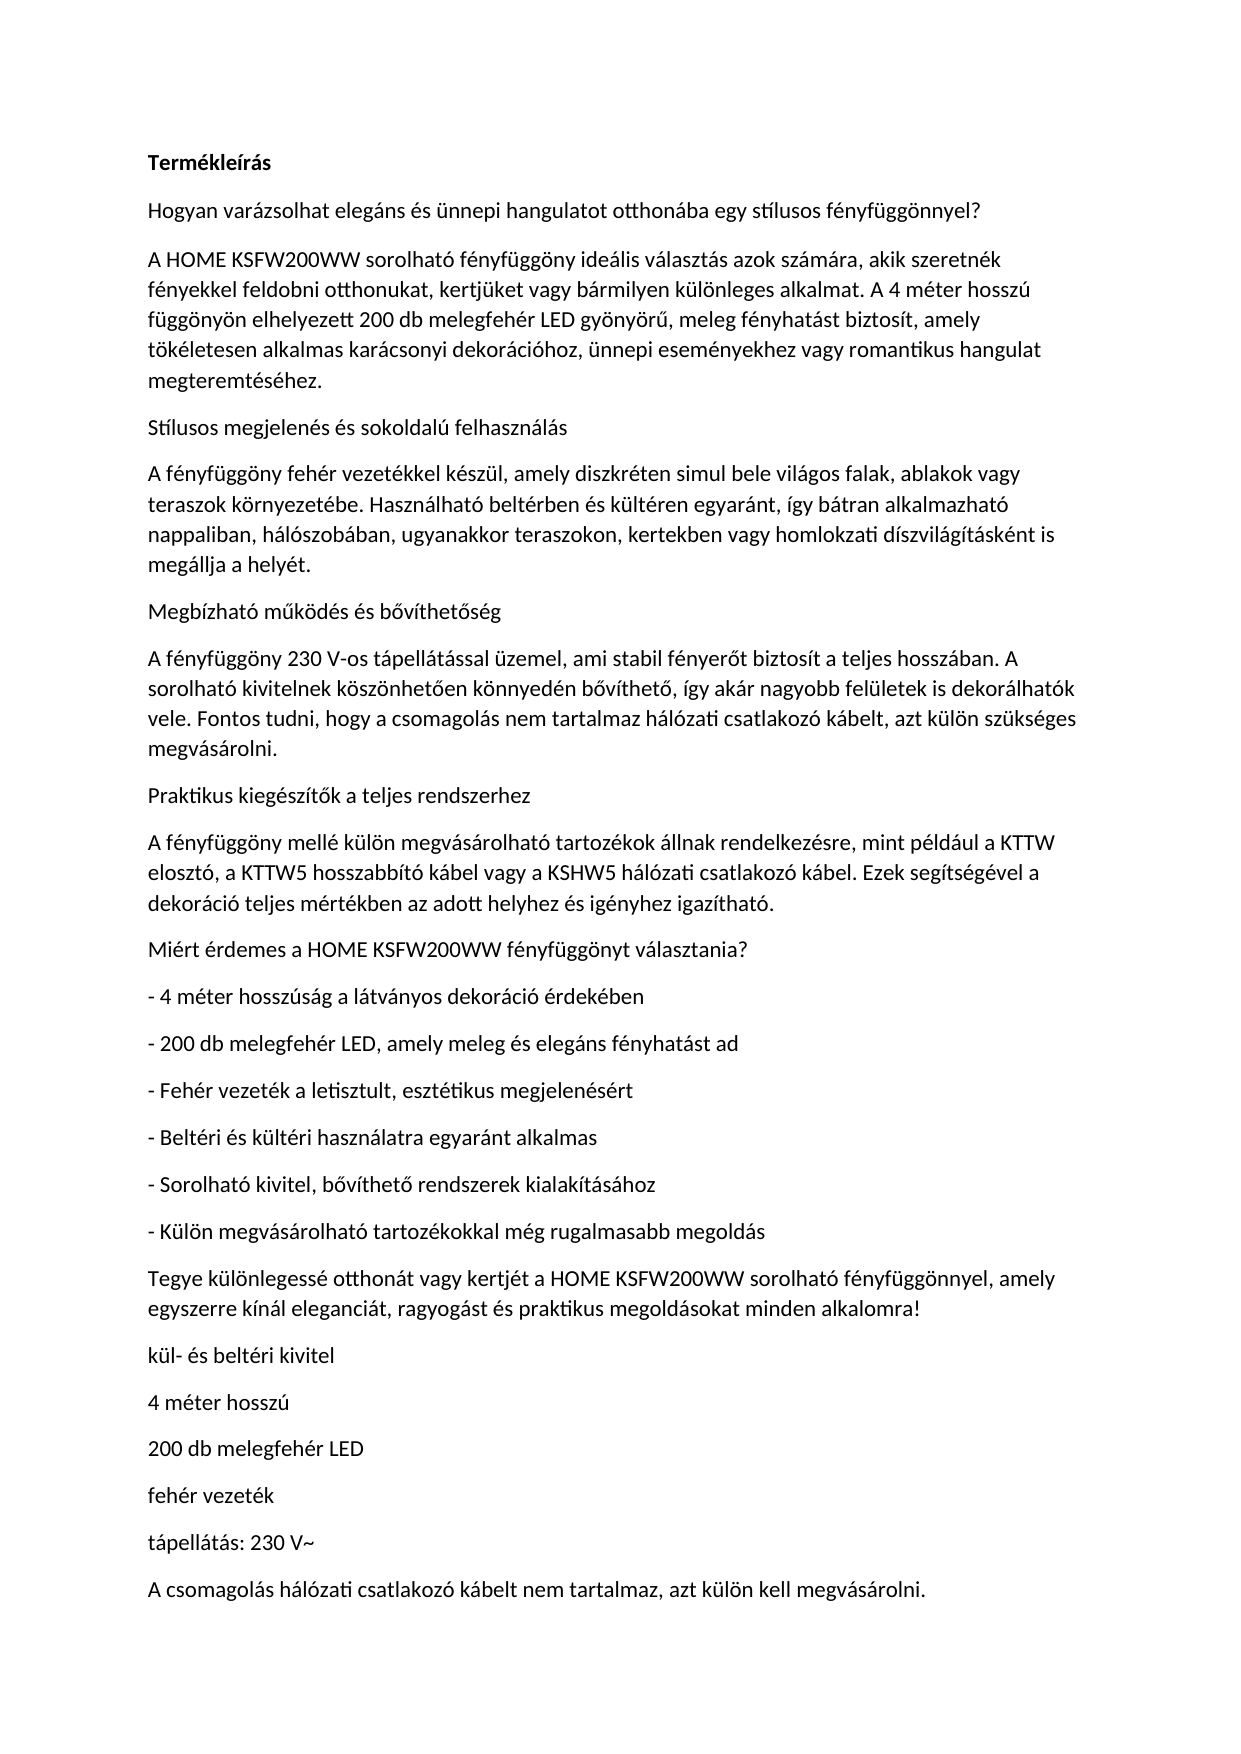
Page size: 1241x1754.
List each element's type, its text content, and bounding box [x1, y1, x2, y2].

text Hogyan varázsolhat elegáns és ünnepi hangulatot otthonába egy stílusos fényfüggönnyel? [148, 194, 1093, 226]
text Miért érdemes a HOME KSFW200WW fényfüggönyt választania? [148, 936, 1093, 963]
text A fényfüggöny mellé külön megvásárolható tartozékok állnak rendelkezésre, mint például a KTTW elosztó, a KTTW5 hosszabbító kábel vagy a KSHW5 hálózati csatlakozó kábel. Ezek segítségével a dekoráció teljes mértékben az adott helyhez és igényhez igazítható. [148, 828, 1093, 917]
text Praktikus kiegészítők a teljes rendszerhez [148, 781, 1093, 809]
text 4 méter hosszú [148, 1388, 1093, 1416]
text Megbízható működés és bővíthetőség [148, 597, 1093, 625]
text A csomagolás hálózati csatlakozó kábelt nem tartalmaz, azt külön kell megvásárolni. [148, 1575, 1093, 1603]
text Stílusos megjelenés és sokoldalú felhasználás [148, 413, 1093, 441]
text tápellátás: 230 V~ [148, 1528, 1093, 1556]
text A HOME KSFW200WW sorolható fényfüggöny ideális választás azok számára, akik szeretnék fényekkel feldobni otthonukat, kertjüket vagy bármilyen különleges alkalmat. A 4 méter hosszú függönyön elhelyezett 200 db melegfehér LED gyönyörű, meleg fényhatást biztosít, amely tökéletesen alkalmas karácsonyi dekorációhoz, ünnepi eseményekhez vagy romantikus hangulat megteremtéséhez. [148, 245, 1093, 394]
text - Sorolható kivitel, bővíthető rendszerek kialakításához [148, 1170, 1093, 1198]
text - Külön megvásárolható tartozékokkal még rugalmasabb megoldás [148, 1217, 1093, 1245]
text A fényfüggöny 230 V-os tápellátással üzemel, ami stabil fényerőt biztosít a teljes hosszában. A sorolható kivitelnek köszönhetően könnyedén bővíthető, így akár nagyobb felületek is dekorálhatók vele. Fontos tudni, hogy a csomagolás nem tartalmaz hálózati csatlakozó kábelt, azt külön szükséges megvásárolni. [148, 644, 1093, 762]
text A fényfüggöny fehér vezetékkel készül, amely diszkréten simul bele világos falak, ablakok vagy teraszok környezetébe. Használható beltérben és kültéren egyaránt, így bátran alkalmazható nappaliban, hálószobában, ugyanakkor teraszokon, kertekben vagy homlokzati díszvilágításként is megállja a helyét. [148, 459, 1093, 578]
text Tegye különlegessé otthonát vagy kertjét a HOME KSFW200WW sorolható fényfüggönnyel, amely egyszerre kínál eleganciát, ragyogást és praktikus megoldásokat minden alkalomra! [148, 1264, 1093, 1322]
text 200 db melegfehér LED [148, 1434, 1093, 1462]
text Termékleírás [148, 148, 1093, 176]
text - 4 méter hosszúság a látványos dekoráció érdekében [148, 982, 1093, 1010]
text fehér vezeték [148, 1481, 1093, 1509]
text kül- és beltéri kivitel [148, 1341, 1093, 1369]
text - Fehér vezeték a letisztult, esztétikus megjelenésért [148, 1076, 1093, 1104]
text - Beltéri és kültéri használatra egyaránt alkalmas [148, 1123, 1093, 1151]
text - 200 db melegfehér LED, amely meleg és elegáns fényhatást ad [148, 1029, 1093, 1057]
